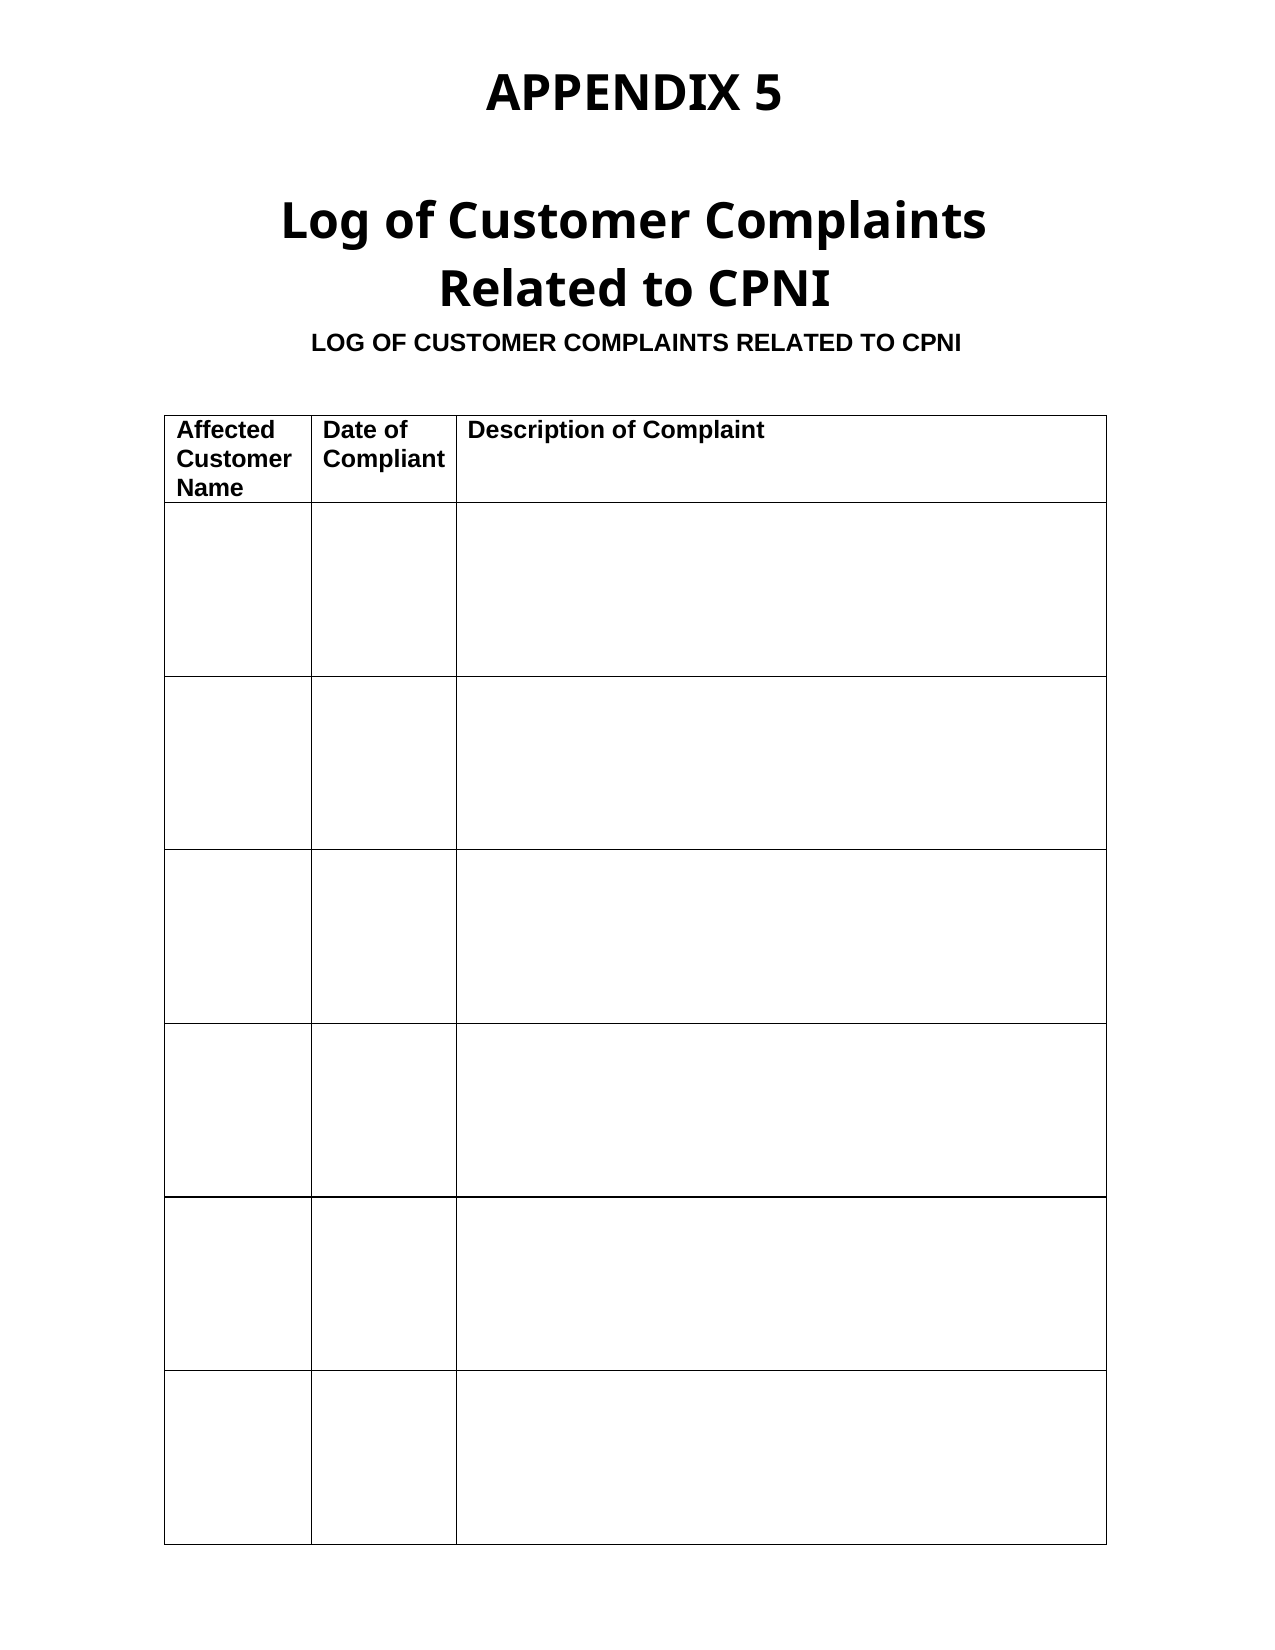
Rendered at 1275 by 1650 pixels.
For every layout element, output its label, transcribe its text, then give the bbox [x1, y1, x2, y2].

table_cell [165, 850, 311, 1023]
table_cell [165, 677, 311, 849]
text Log of Customer Complaints Related to CPNI [257, 185, 1012, 322]
table_cell [457, 677, 1106, 849]
table_cell [312, 1024, 456, 1196]
table_cell [165, 1198, 311, 1370]
subtitle APPENDIX 5 [154, 57, 1114, 125]
table_cell [312, 677, 456, 849]
table_cell [457, 503, 1106, 676]
table_cell [457, 1024, 1106, 1196]
table_header Date of Compliant [312, 416, 456, 502]
table_cell [165, 1024, 311, 1196]
table_cell [457, 850, 1106, 1023]
table_cell [457, 1371, 1106, 1543]
table_cell [312, 850, 456, 1023]
table_header Description of Complaint [457, 416, 1106, 502]
table_cell [312, 503, 456, 676]
table_cell [312, 1198, 456, 1370]
table_cell [457, 1198, 1106, 1370]
subtitle LOG OF CUSTOMER COMPLAINTS RELATED TO CPNI [311, 328, 1117, 357]
table_cell [165, 503, 311, 676]
table_cell [312, 1371, 456, 1543]
table_header Affected Customer Name [165, 416, 311, 502]
table_cell [165, 1371, 311, 1543]
